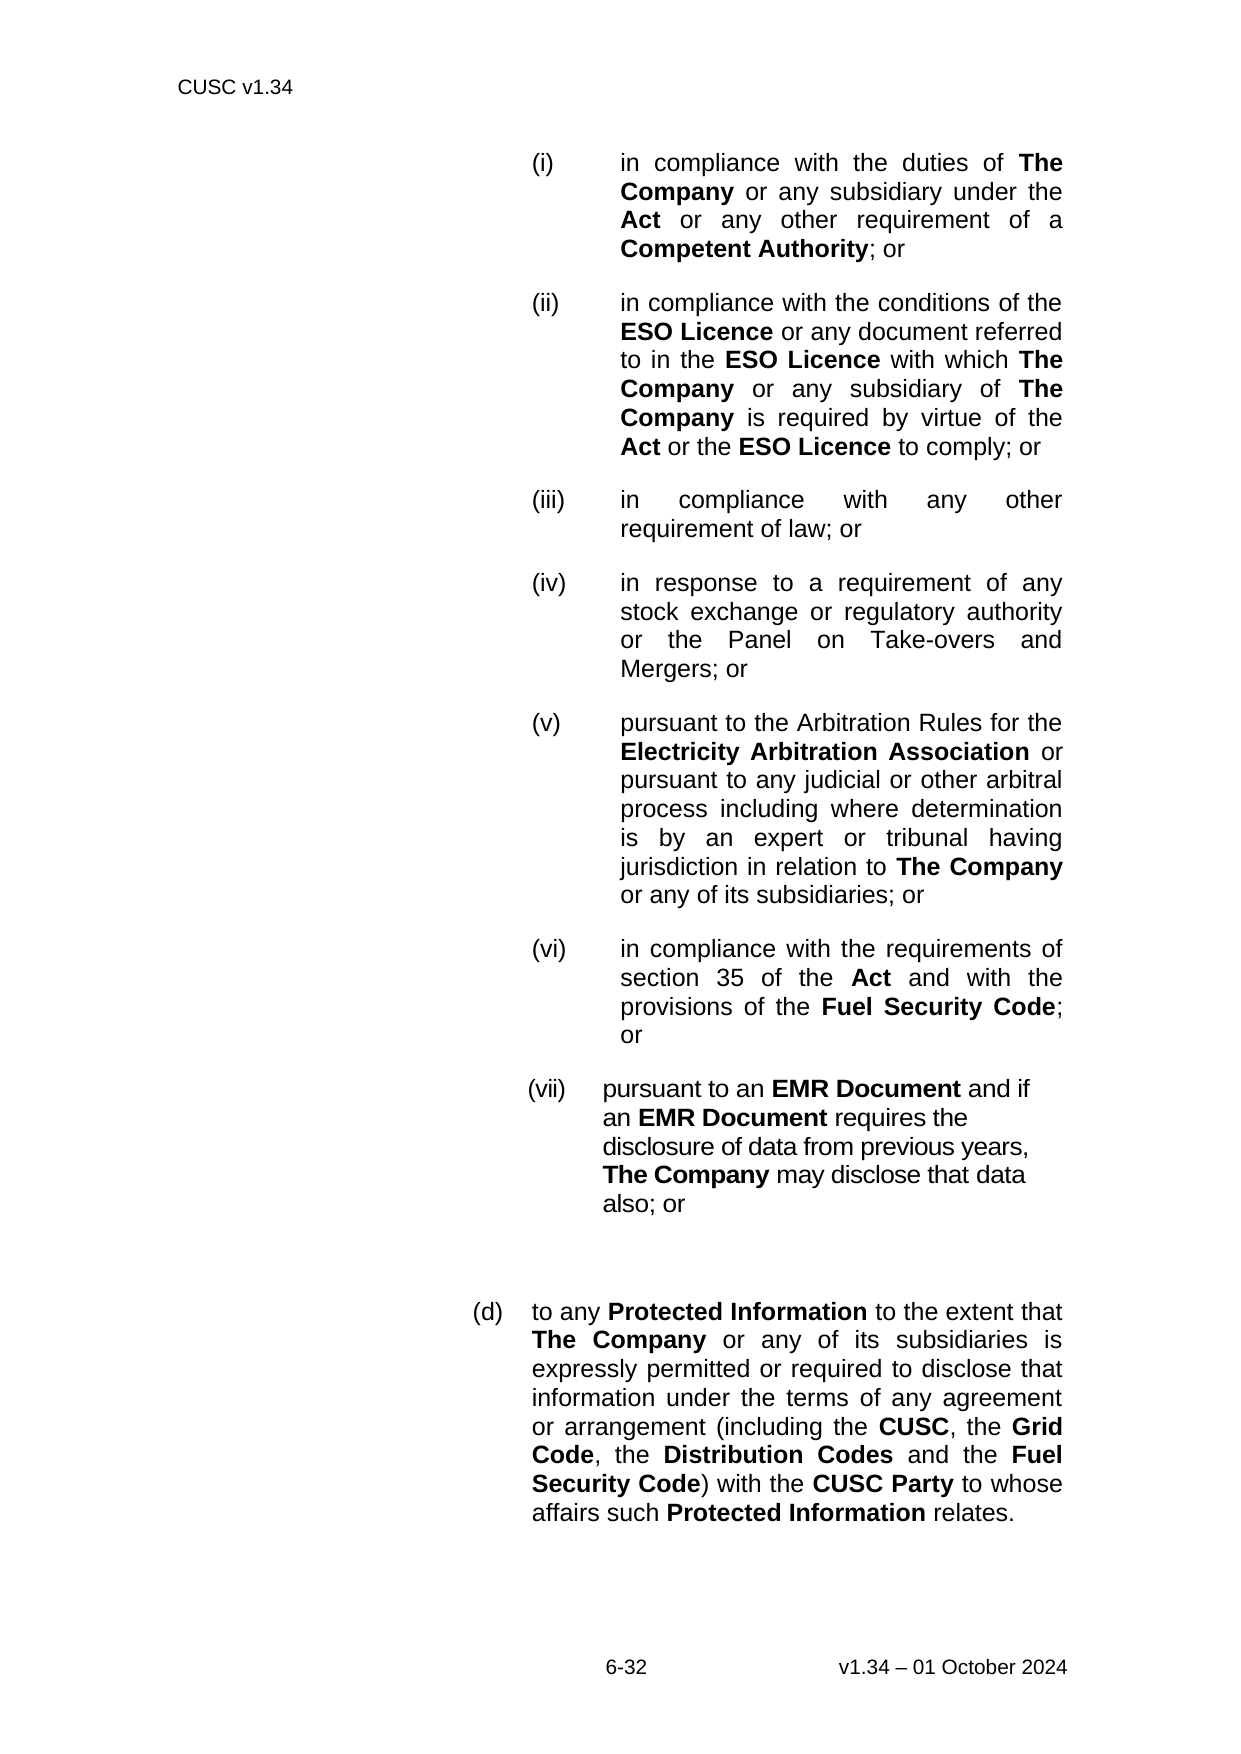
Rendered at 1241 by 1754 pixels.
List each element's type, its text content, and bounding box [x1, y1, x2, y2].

text (v) pursuant to the Arbitration Rules for the Electricity Arbitration Association or pursuant to any judicial or other arbitral process including where determination is by an expert or tribunal having jurisdiction in relation to The Company or any of its subsidiaries; or [532, 708, 1063, 909]
text (iv) in response to a requirement of any stock exchange or regulatory authority or the Panel on Take-overs and Mergers; or [532, 568, 1063, 683]
list pursuant to an EMR Document if an EMR Document requires the disclosure of data from previous years, The Company may disclose that data also; or [527, 1074, 1063, 1218]
text (i) in compliance with the duties of The Company or any subsidiary under the Act or any other requirement of a Competent Authority; or [532, 148, 1063, 263]
text (vi) in compliance with the requirements of section 35 of the Act with the provisions of the Fuel Security Code; or [532, 934, 1063, 1049]
text (d) to any Protected Information to the extent that The Company or any of its subsidiaries is expressly permitted or required to disclose that information under the terms of any agreement or arrangement (including the CUSC, the Grid Code, the Distribution Codes the Fuel Security Code) with the CUSC Party to whose affairs such Protected Information relates. [472, 1296, 1063, 1526]
text (ii) in compliance with the conditions of the ESO Licence or any document referred to in the ESO Licence with which The Company or any subsidiary of The Company is required by virtue of the Act or the ESO Licence to comply; or [532, 288, 1063, 460]
text (iii) in compliance with any other requirement of law; or [532, 485, 1063, 543]
